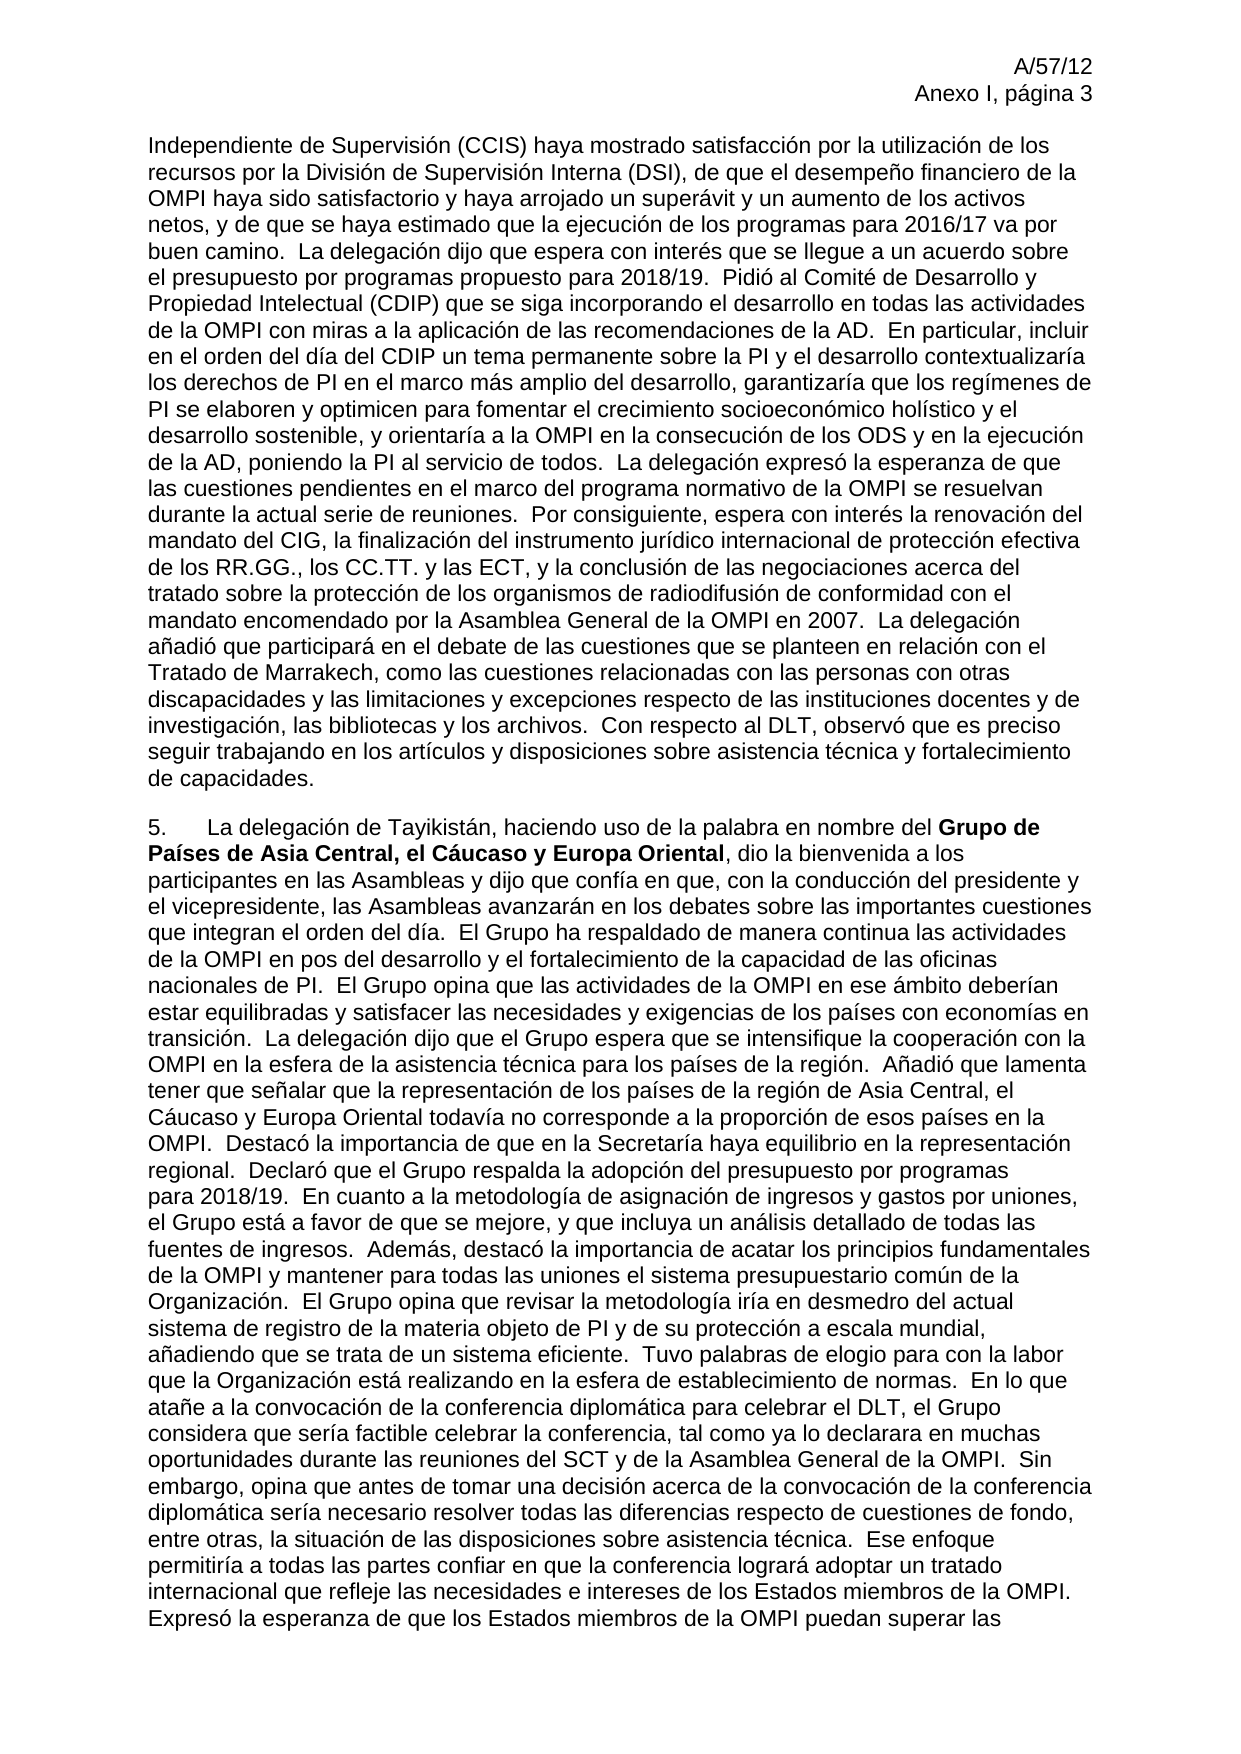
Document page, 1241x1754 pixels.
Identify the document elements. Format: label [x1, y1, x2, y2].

text [148, 814, 1092, 1631]
text [148, 132, 1092, 791]
